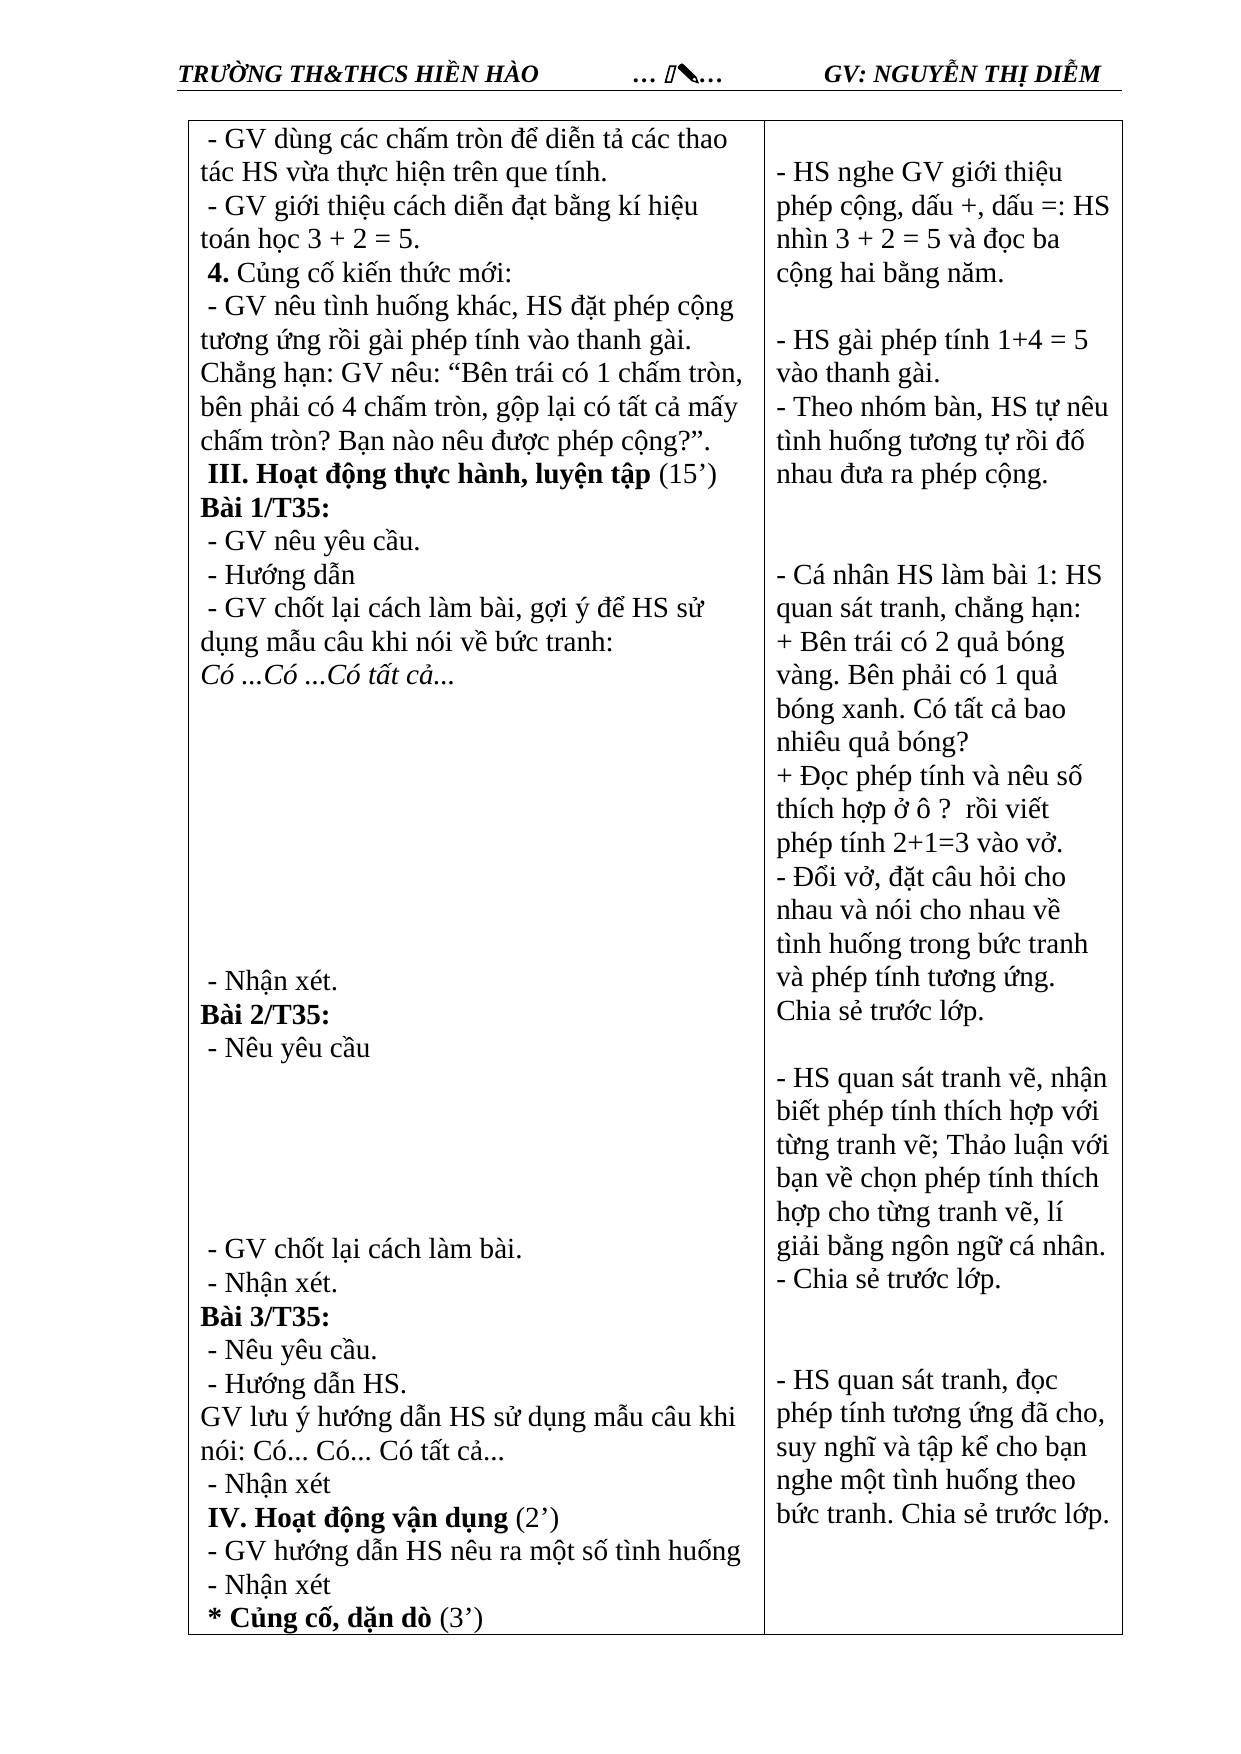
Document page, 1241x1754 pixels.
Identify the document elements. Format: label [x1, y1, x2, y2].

table_cell [765, 121, 1122, 1634]
table_cell [189, 121, 764, 1634]
